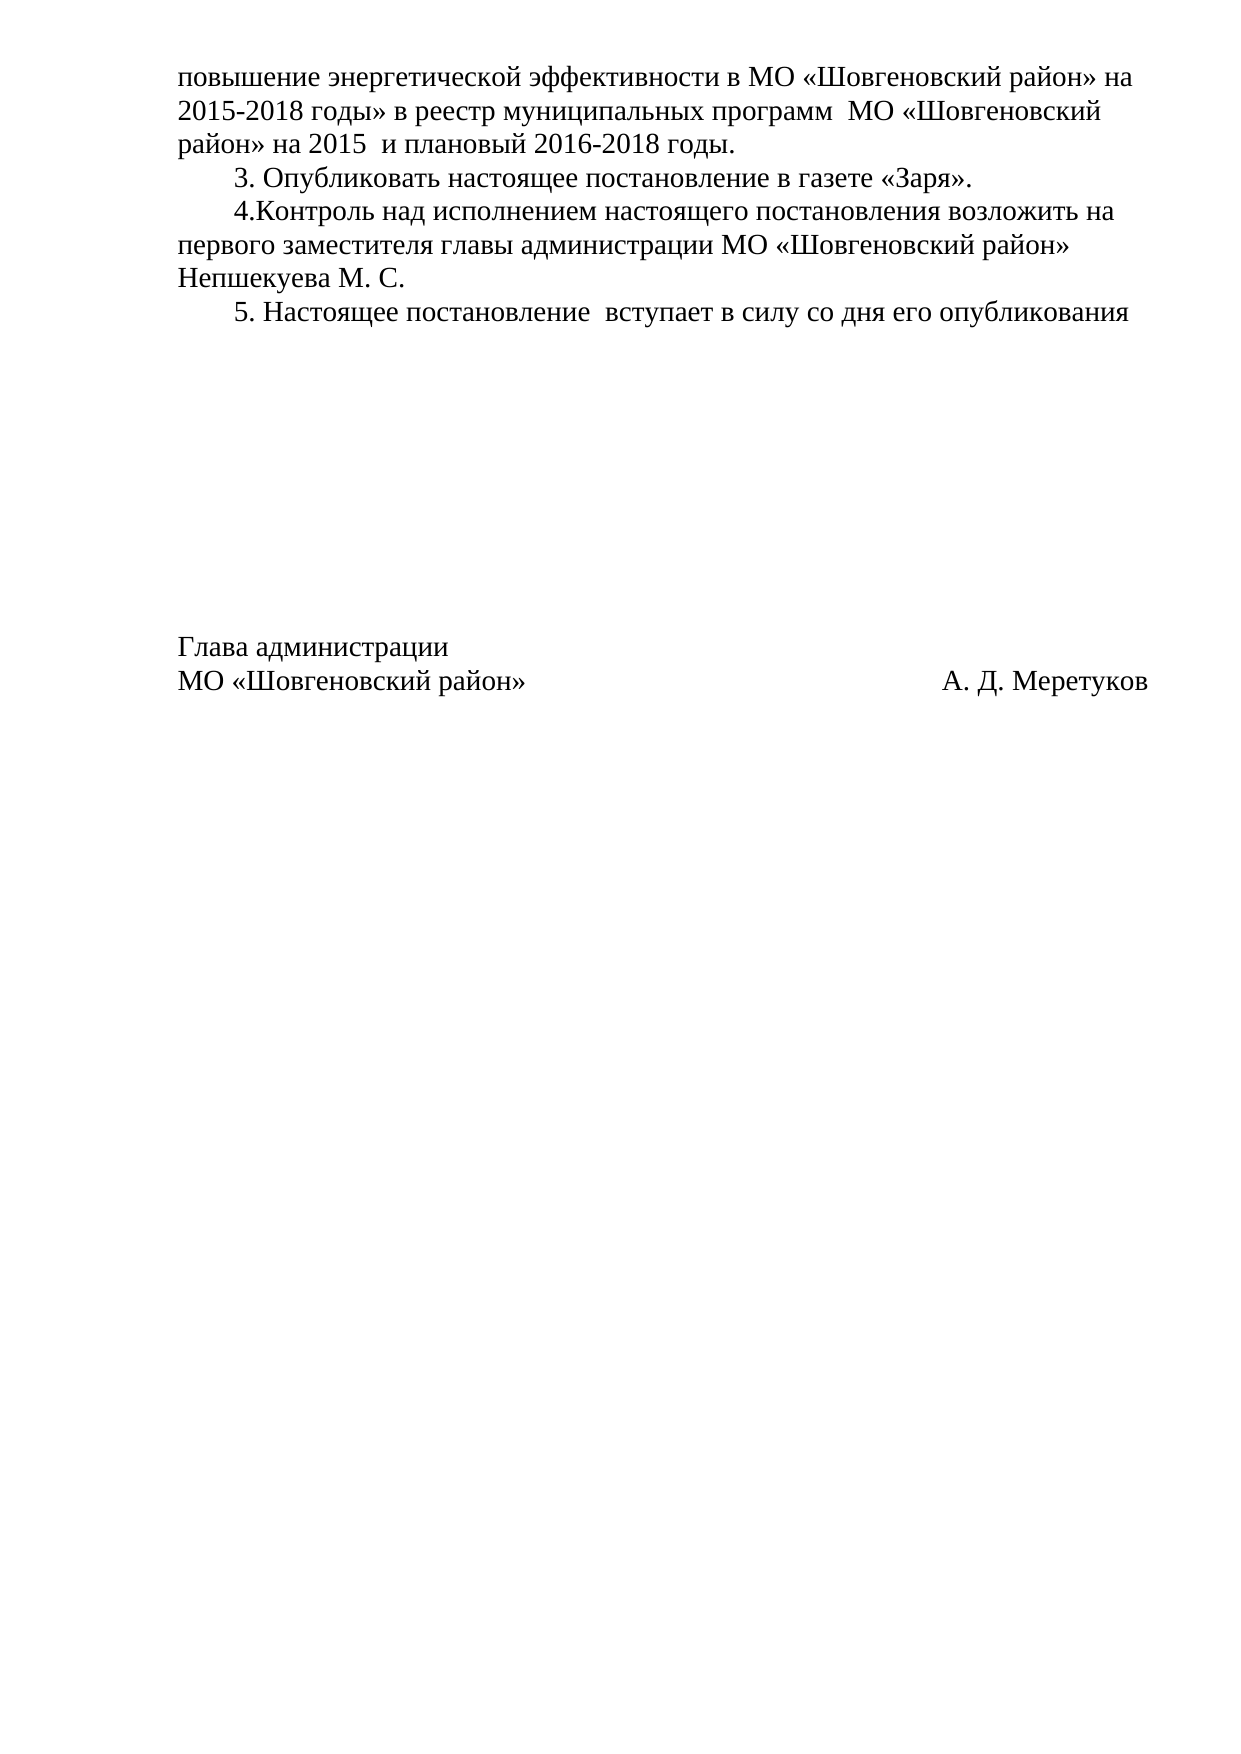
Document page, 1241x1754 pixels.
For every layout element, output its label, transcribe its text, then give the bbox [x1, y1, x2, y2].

text Глава администрации [177, 629, 1152, 663]
text 4.Контроль над исполнением настоящего постановления возложить на первого заместителя главы администрации МО «Шовгеновский район» Непшекуева М. С. [177, 193, 1152, 294]
text 5. Настоящее постановление вступает в силу со дня его опубликования [177, 294, 1152, 327]
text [177, 59, 1152, 160]
text 3. Опубликовать настоящее постановление в газете «Заря». [177, 160, 1152, 193]
text МО «Шовгеновский район» А. Д. Меретуков [177, 663, 1152, 696]
